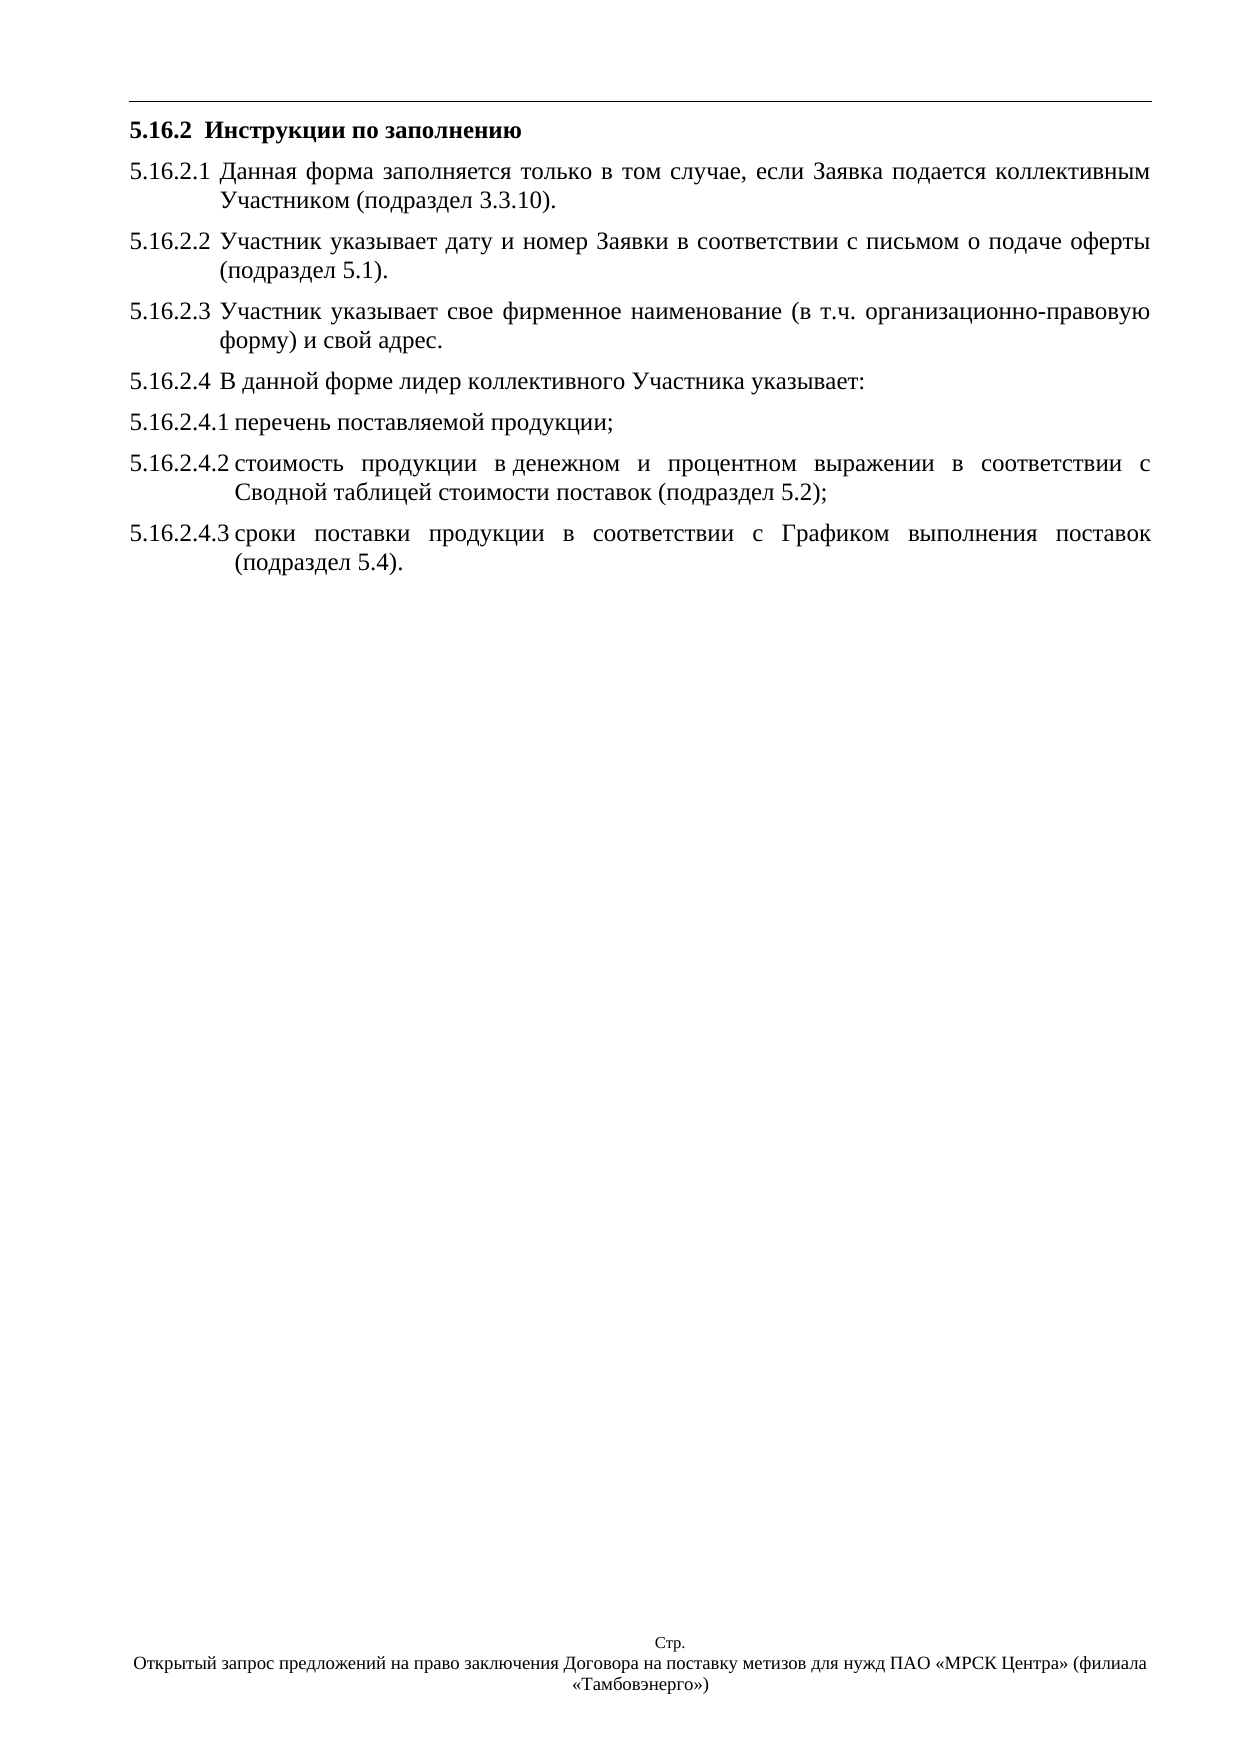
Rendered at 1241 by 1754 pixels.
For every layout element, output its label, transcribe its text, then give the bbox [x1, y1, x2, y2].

list Участник указывает свое фирменное наименование (в т.ч. организационно-правовую форму) и свой адрес. [129, 296, 1152, 353]
list Участник указывает дату и номер Заявки в соответствии с письмом о подаче оферты (подраздел 5.1). [129, 226, 1152, 283]
list стоимость продукции в денежном и процентном выражении в соответствии с Сводной таблицей стоимости поставок (подраздел 5.2); [129, 448, 1152, 506]
list сроки поставки продукции в соответствии с Графиком выполнения поставок (подраздел 5.4). [129, 518, 1152, 576]
list перечень поставляемой продукции; [129, 407, 1152, 436]
list Данная форма заполняется только в том случае, если Заявка подается коллективным Участником (подраздел 3.3.10). [129, 156, 1152, 213]
list В данной форме лидер коллективного Участника указывает: [129, 366, 1152, 395]
subtitle Инструкции по заполнению [129, 115, 1152, 143]
